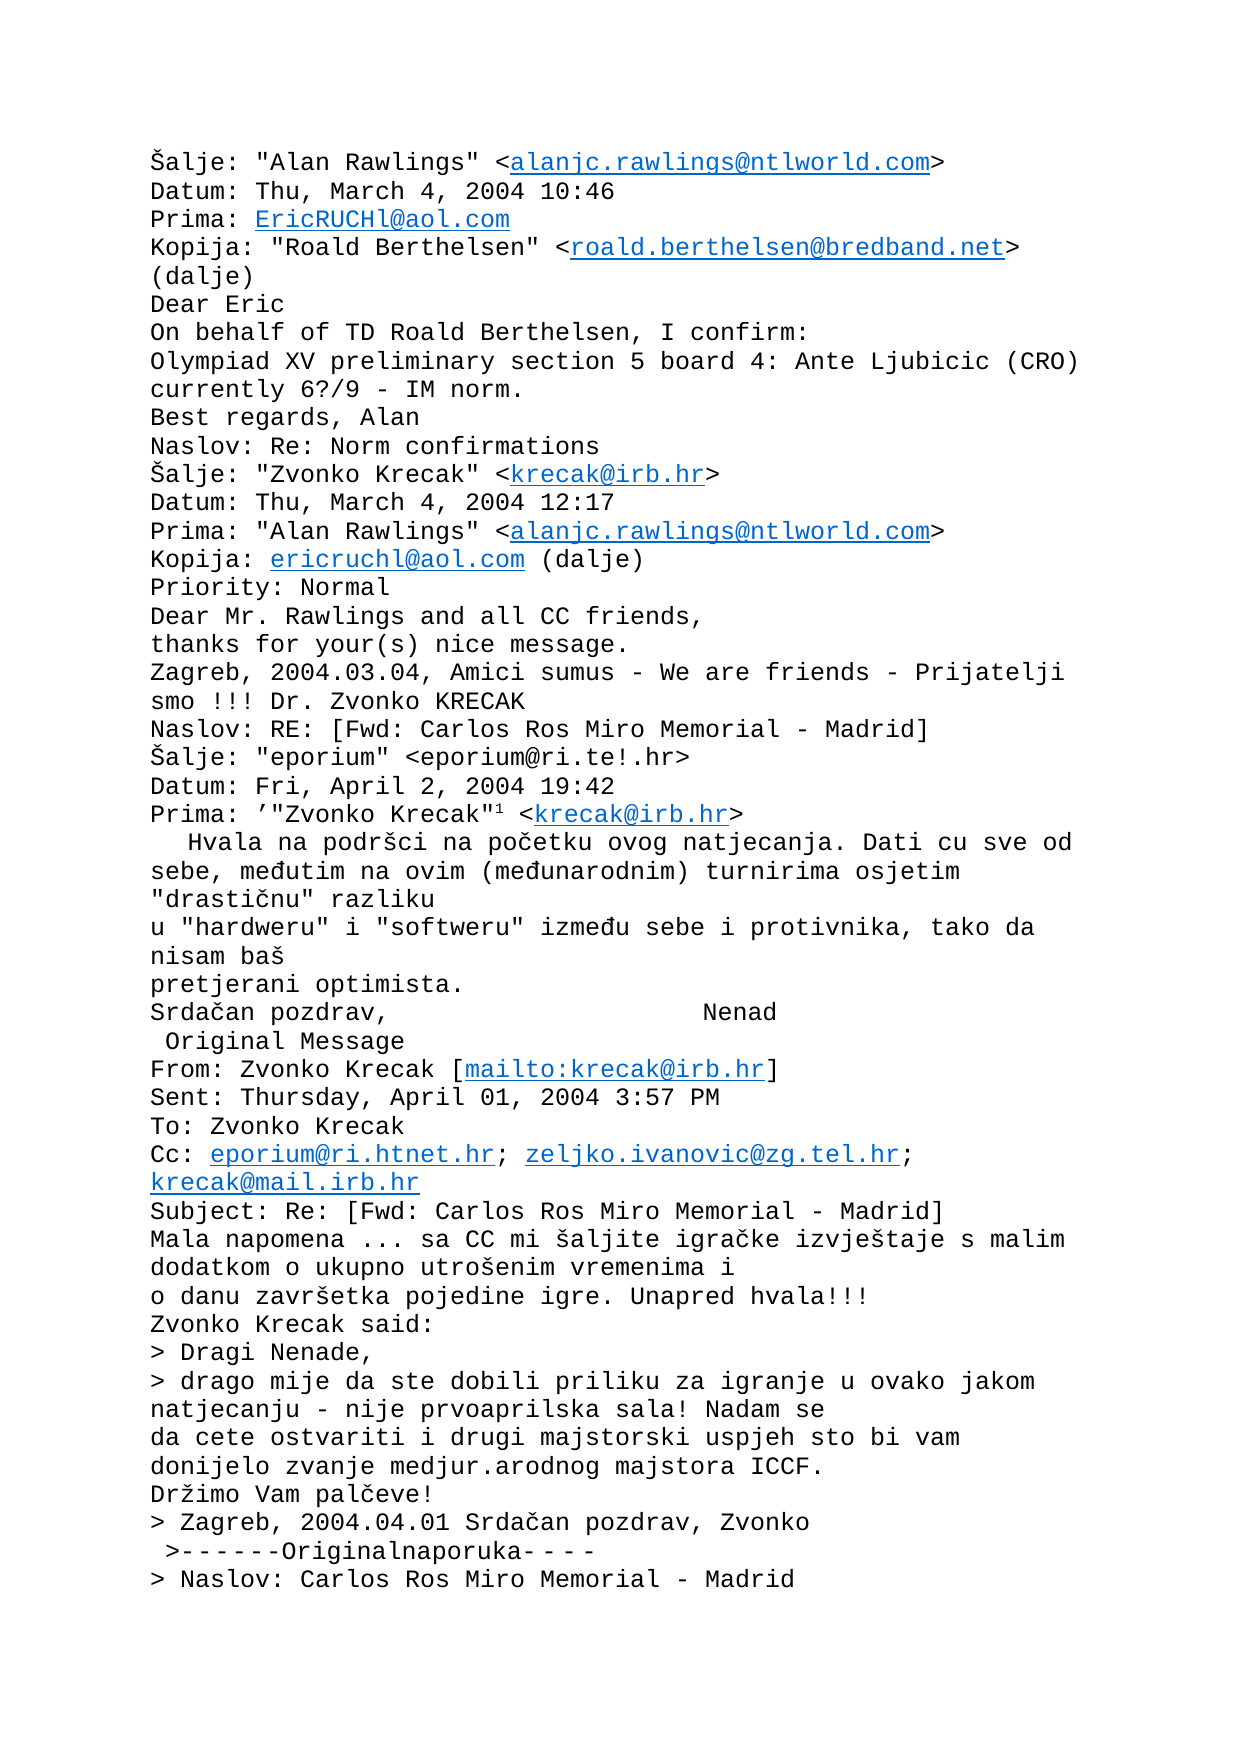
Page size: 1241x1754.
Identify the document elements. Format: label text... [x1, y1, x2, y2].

text Naslov: Re: Norm confirmations Šalje: "Zvonko Krecak" <krecak@irb.hr> [150, 433, 1090, 490]
text Kopija: "Roald Berthelsen" <roald.berthelsen@bredband.net> (dalje) [150, 235, 1090, 292]
text Kopija: ericruchl@aol.com (dalje) [150, 547, 1090, 575]
text Datum: Thu, March 4, 2004 10:46 Prima: EricRUCHl@aol.com [150, 178, 1090, 235]
text Šalje: "Alan Rawlings" <alanjc.rawlings@ntlworld.com> [150, 150, 1090, 178]
text Šalje: "eporium" <eporium@ri.te!.hr> [150, 745, 1090, 773]
text Naslov: RE: [Fwd: Carlos Ros Miro Memorial - Madrid] [150, 717, 1090, 745]
text Dear Mr. Rawlings and all CC friends, thanks for your(s) nice message. [150, 603, 1090, 660]
text On behalf of TD Roald Berthelsen, I confirm: [150, 320, 1090, 348]
text Original Message [150, 1028, 1090, 1057]
text Datum: Thu, March 4, 2004 12:17 [150, 490, 1090, 518]
text Cc: eporium@ri.htnet.hr; zeljko.ivanovic@zg.tel.hr; krecak@mail.irb.hr Subject: Re: [Fwd: Carlos Ros Miro Memorial - Madrid] [150, 1142, 1090, 1227]
text Prima: ’"Zvonko Krecak"1 <krecak@irb.hr> [150, 802, 1090, 830]
text Priority: Normal [150, 575, 1090, 603]
text Sent: Thursday, April 01, 2004 3:57 PM To: Zvonko Krecak [150, 1085, 1090, 1142]
text Prima: "Alan Rawlings" <alanjc.rawlings@ntlworld.com> [150, 518, 1090, 547]
text > Dragi Nenade, [150, 1340, 1090, 1368]
text From: Zvonko Krecak [mailto:krecak@irb.hr] [150, 1057, 1090, 1085]
text Zvonko Krecak said: [150, 1312, 1090, 1340]
text > Zagreb, 2004.04.01 Srdačan pozdrav, Zvonko [150, 1510, 1090, 1538]
text Mala napomena ... sa CC mi šaljite igračke izvještaje s malim dodatkom o ukupno utrošenim vremenima i o danu završetka pojedine igre. Unapred hvala!!! [150, 1227, 1090, 1312]
text Datum: Fri, April 2, 2004 19:42 [150, 773, 1090, 802]
text > Naslov: Carlos Ros Miro Memorial - Madrid [150, 1567, 1090, 1595]
text Best regards, Alan [150, 405, 1090, 433]
text Zagreb, 2004.03.04, Amici sumus - We are friends - Prijatelji smo !!! Dr. Zvonko KRECAK [150, 660, 1090, 717]
text > drago mije da ste dobili priliku za igranje u ovako jakom natjecanju - nije prvoaprilska sala! Nadam se da cete ostvariti i drugi majstorski uspjeh sto bi vam donijelo zvanje medjur.arodnog majstora ICCF. Držimo Vam palčeve! [150, 1368, 1090, 1510]
text Olympiad XV preliminary section 5 board 4: Ante Ljubicic (CRO) currently 6?/9 - IM norm. [150, 348, 1090, 405]
text Srdačan pozdrav, Nenad [150, 1000, 1090, 1028]
text Dear Eric [150, 292, 1090, 320]
text > Originalna poruka [150, 1538, 1090, 1567]
text Hvala na podršci na početku ovog natjecanja. Dati cu sve od sebe, međutim na ovim (međunarodnim) turnirima osjetim "drastičnu" razliku u "hardweru" i "softweru" između sebe i protivnika, tako da nisam baš pretjerani optimista. [150, 830, 1090, 1000]
